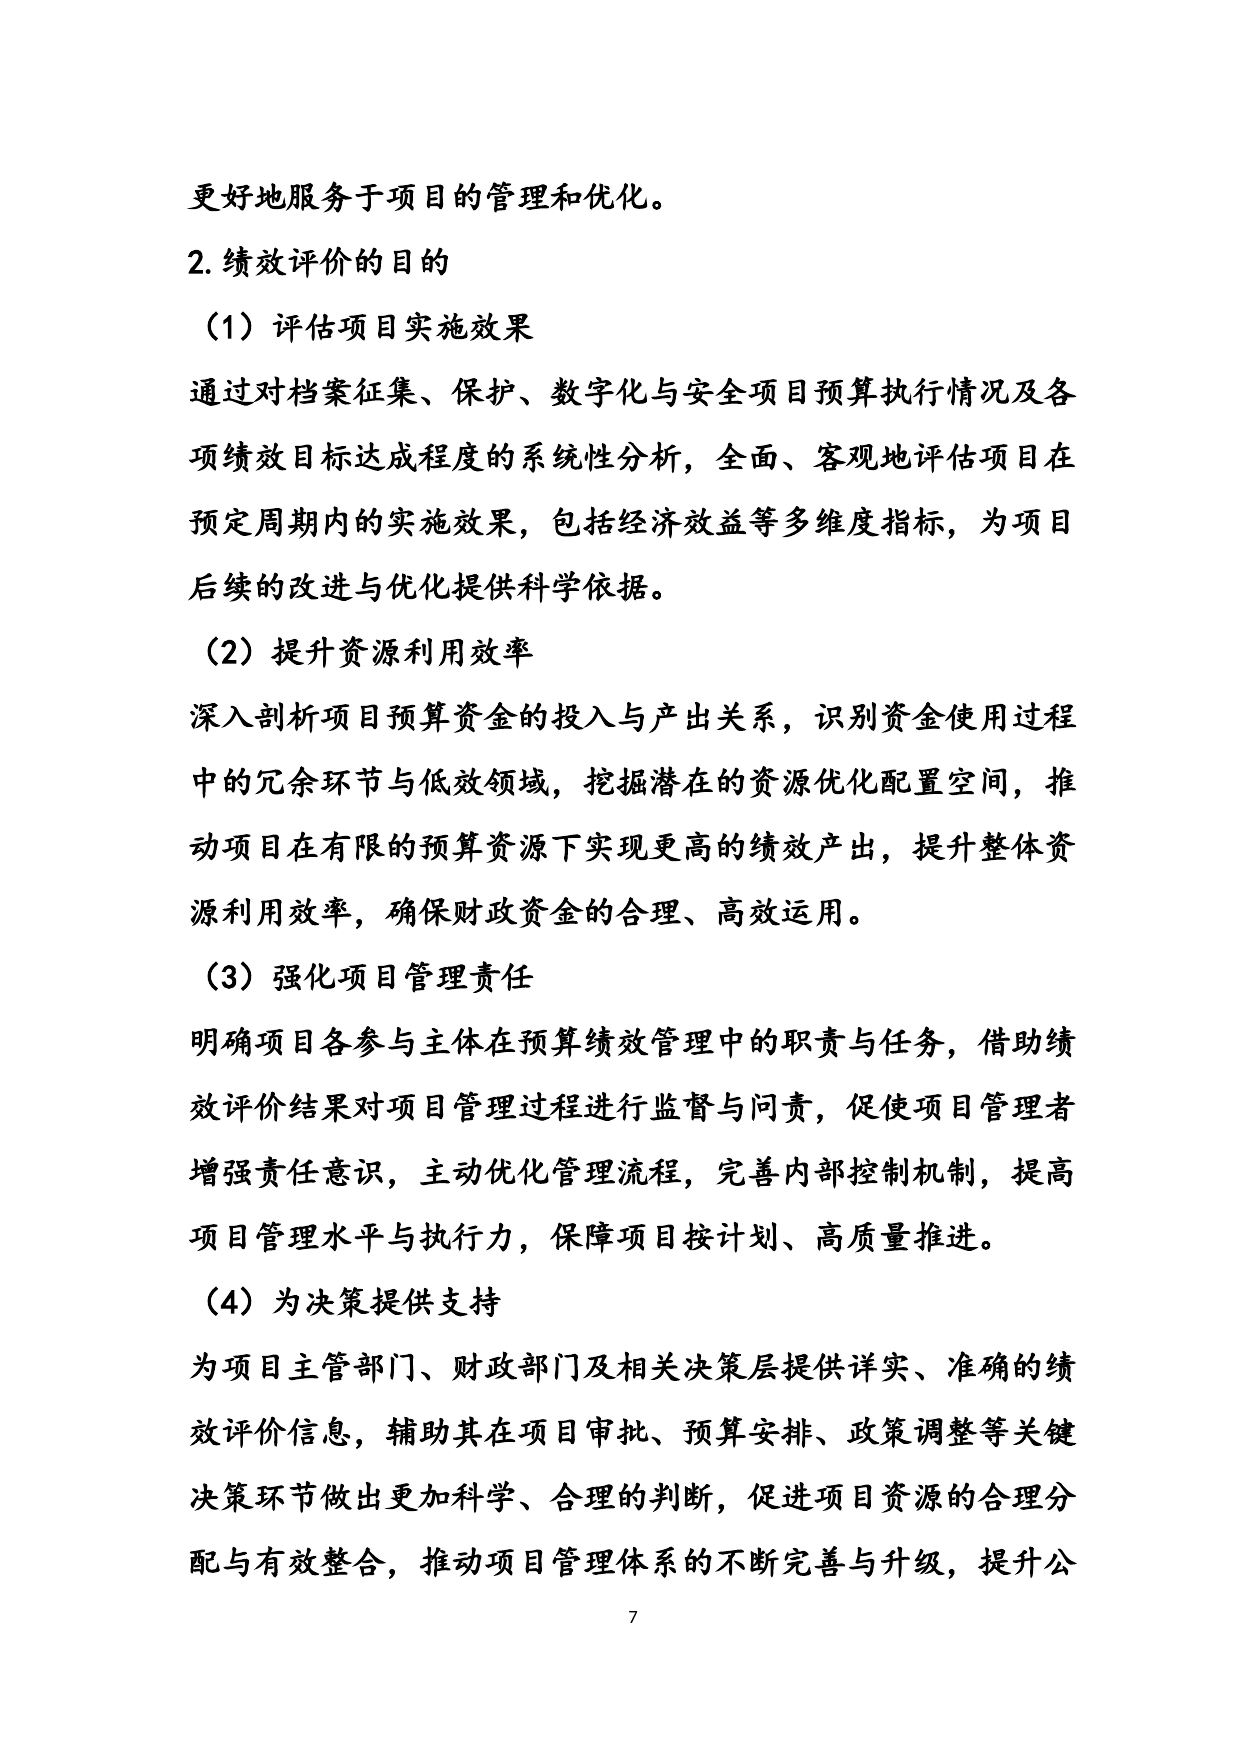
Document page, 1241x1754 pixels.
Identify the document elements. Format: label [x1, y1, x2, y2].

text [187, 162, 1078, 1592]
